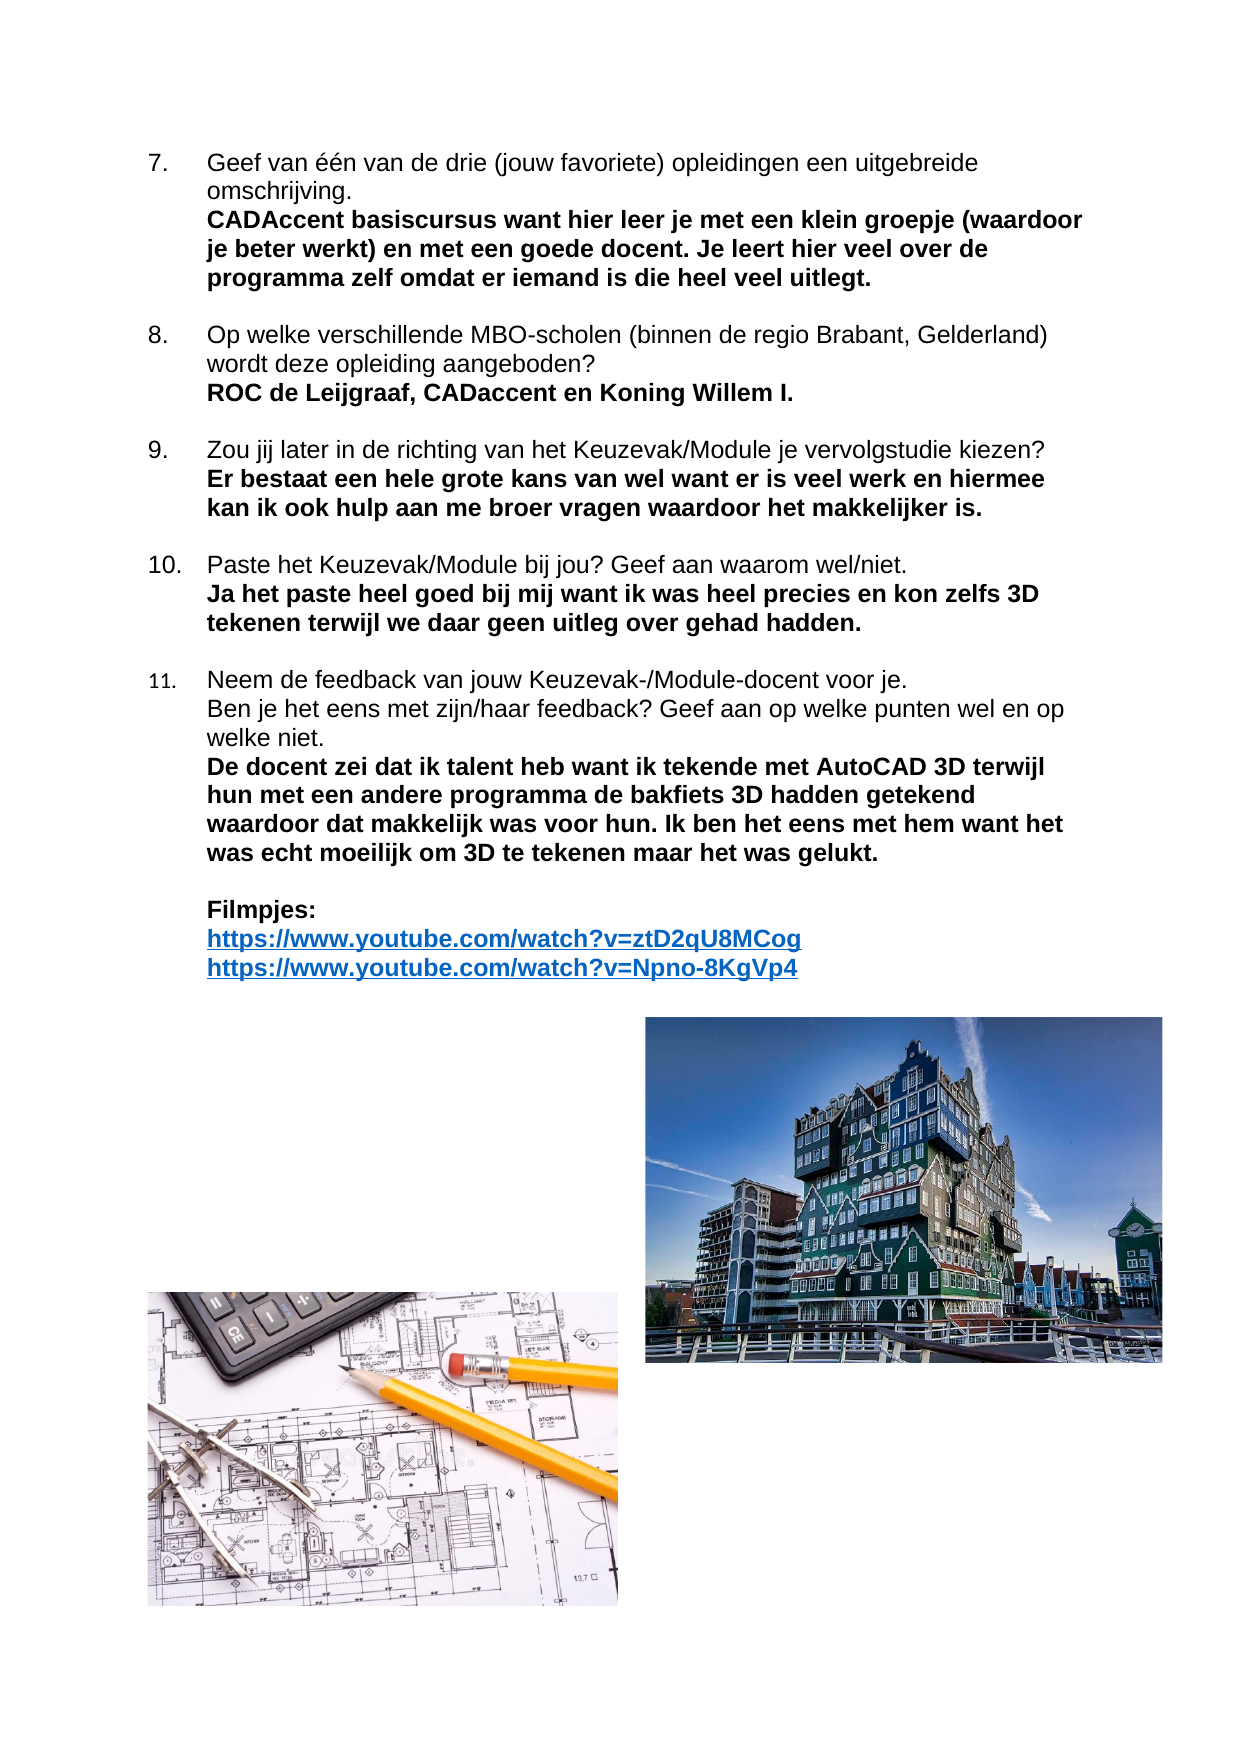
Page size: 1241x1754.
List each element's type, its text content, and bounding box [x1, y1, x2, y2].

list Op welke verschillende MBO-scholen (binnen de regio Brabant, Gelderland) wordt deze opleiding aangeboden? ROC de Leijgraaf, CADaccent en Koning Willem I. [148, 320, 1093, 406]
picture [645, 1017, 1163, 1363]
picture [147, 1292, 618, 1606]
list Geef van één van de drie (jouw favoriete) opleidingen een uitgebreide omschrijving. [148, 148, 1093, 205]
text De docent zei dat ik talent heb want ik tekende met AutoCAD 3D terwijl hun met een andere programma de bakfiets 3D hadden getekend waardoor dat makkelijk was voor hun. Ik ben het eens met hem want het was echt moeilijk om 3D te tekenen maar het was gelukt. [207, 752, 1093, 867]
text https://www.youtube.com/watch?v=ztD2qU8MCog [207, 924, 1093, 953]
list Neem de feedback van jouw Keuzevak-/Module-docent voor je. Ben je het eens met zijn/haar feedback? Geef aan op welke punten wel en op welke niet. [148, 665, 1093, 752]
list Zou jij later in de richting van het Keuzevak/Module je vervolgstudie kiezen? Er bestaat een hele grote kans van wel want er is veel werk en hiermee kan ik ook hulp aan me broer vragen waardoor het makkelijker is. [148, 435, 1093, 521]
text Ja het paste heel goed bij mij want ik was heel precies en kon zelfs 3D tekenen terwijl we daar geen uitleg over gehad hadden. [207, 579, 1093, 636]
text Filmpjes: [207, 896, 1093, 924]
list Paste het Keuzevak/Module bij jou? Geef aan waarom wel/niet. [148, 550, 1093, 579]
text https://www.youtube.com/watch?v=Npno-8KgVp4 [207, 953, 1093, 982]
text CADAccent basiscursus want hier leer je met een klein groepje (waardoor je beter werkt) en met een goede docent. Je leert hier veel over de programma zelf omdat er iemand is die heel veel uitlegt. [207, 205, 1093, 291]
